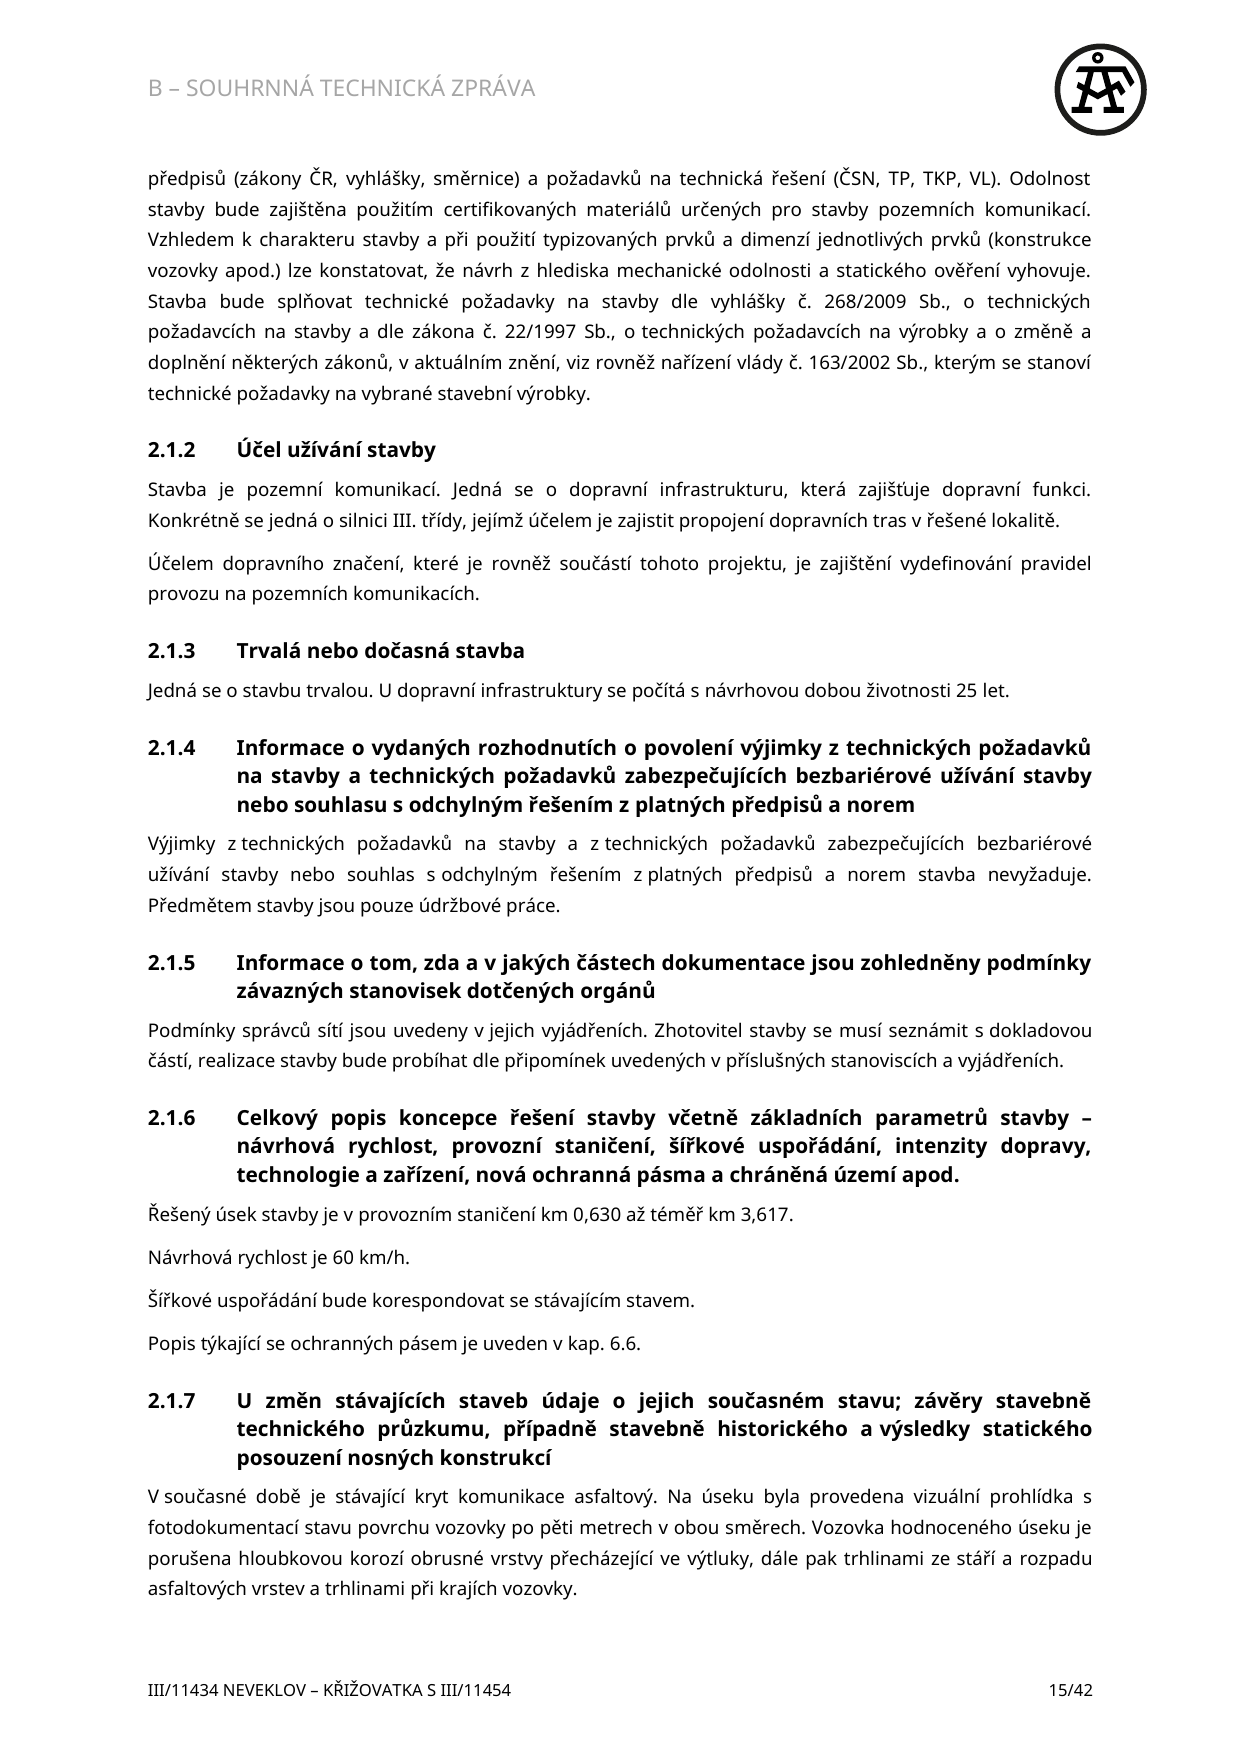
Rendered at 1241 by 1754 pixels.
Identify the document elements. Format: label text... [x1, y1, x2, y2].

text Podmínky správců sítí jsou uvedeny v jejich vyjádřeních. Zhotovitel stavby se musí seznámit s dokladovou částí, realizace stavby bude probíhat dle připomínek uvedených v příslušných stanoviscích a vyjádřeních. [148, 1017, 1092, 1073]
subtitle Celkový popis koncepce řešení stavby včetně základních parametrů stavby – návrhová rychlost, provozní staničení, šířkové uspořádání, intenzity dopravy, technologie a zařízení, nová ochranná pásma a chráněná území apod. [148, 1103, 1092, 1188]
text Návrhová rychlost je 60 km/h. [148, 1244, 1092, 1270]
subtitle Trvalá nebo dočasná stavba [148, 636, 1092, 665]
subtitle Informace o tom, zda a v jakých částech dokumentace jsou zohledněny podmínky závazných stanovisek dotčených orgánů [148, 948, 1092, 1004]
subtitle U změn stávajících staveb údaje o jejich současném stavu; závěry stavebně technického průzkumu, případně stavebně historického a výsledky statického posouzení nosných konstrukcí [148, 1386, 1092, 1471]
text Účelem dopravního značení, které je rovněž součástí tohoto projektu, je zajištění vydefinování pravidel provozu na pozemních komunikacích. [148, 550, 1092, 606]
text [148, 165, 1092, 405]
text Stavba je pozemní komunikací. Jedná se o dopravní infrastrukturu, která zajišťuje dopravní funkci. Konkrétně se jedná o silnici III. třídy, jejímž účelem je zajistit propojení dopravních tras v řešené lokalitě. [148, 476, 1092, 532]
subtitle Účel užívání stavby [148, 435, 1092, 464]
text Jedná se o stavbu trvalou. U dopravní infrastruktury se počítá s návrhovou dobou životnosti 25 let. [148, 677, 1092, 703]
subtitle Informace o vydaných rozhodnutích o povolení výjimky z technických požadavků na stavby a technických požadavků zabezpečujících bezbariérové užívání stavby nebo souhlasu s odchylným řešením z platných předpisů a norem [148, 733, 1092, 818]
text Popis týkající se ochranných pásem je uveden v kap. 6.6. [148, 1330, 1092, 1356]
text Řešený úsek stavby je v provozním staničení km 0,630 až téměř km 3,617. [148, 1201, 1092, 1227]
text Šířkové uspořádání bude korespondovat se stávajícím stavem. [148, 1287, 1092, 1313]
text Výjimky z technických požadavků na stavby a z technických požadavků zabezpečujících bezbariérové užívání stavby nebo souhlas s odchylným řešením z platných předpisů a norem stavba nevyžaduje. Předmětem stavby jsou pouze údržbové práce. [148, 831, 1092, 917]
text V současné době je stávající kryt komunikace asfaltový. Na úseku byla provedena vizuální prohlídka s fotodokumentací stavu povrchu vozovky po pěti metrech v obou směrech. Vozovka hodnoceného úseku je porušena hloubkovou korozí obrusné vrstvy přecházející ve výtluky, dále pak trhlinami ze stáří a rozpadu asfaltových vrstev a trhlinami při krajích vozovky. [148, 1484, 1092, 1601]
